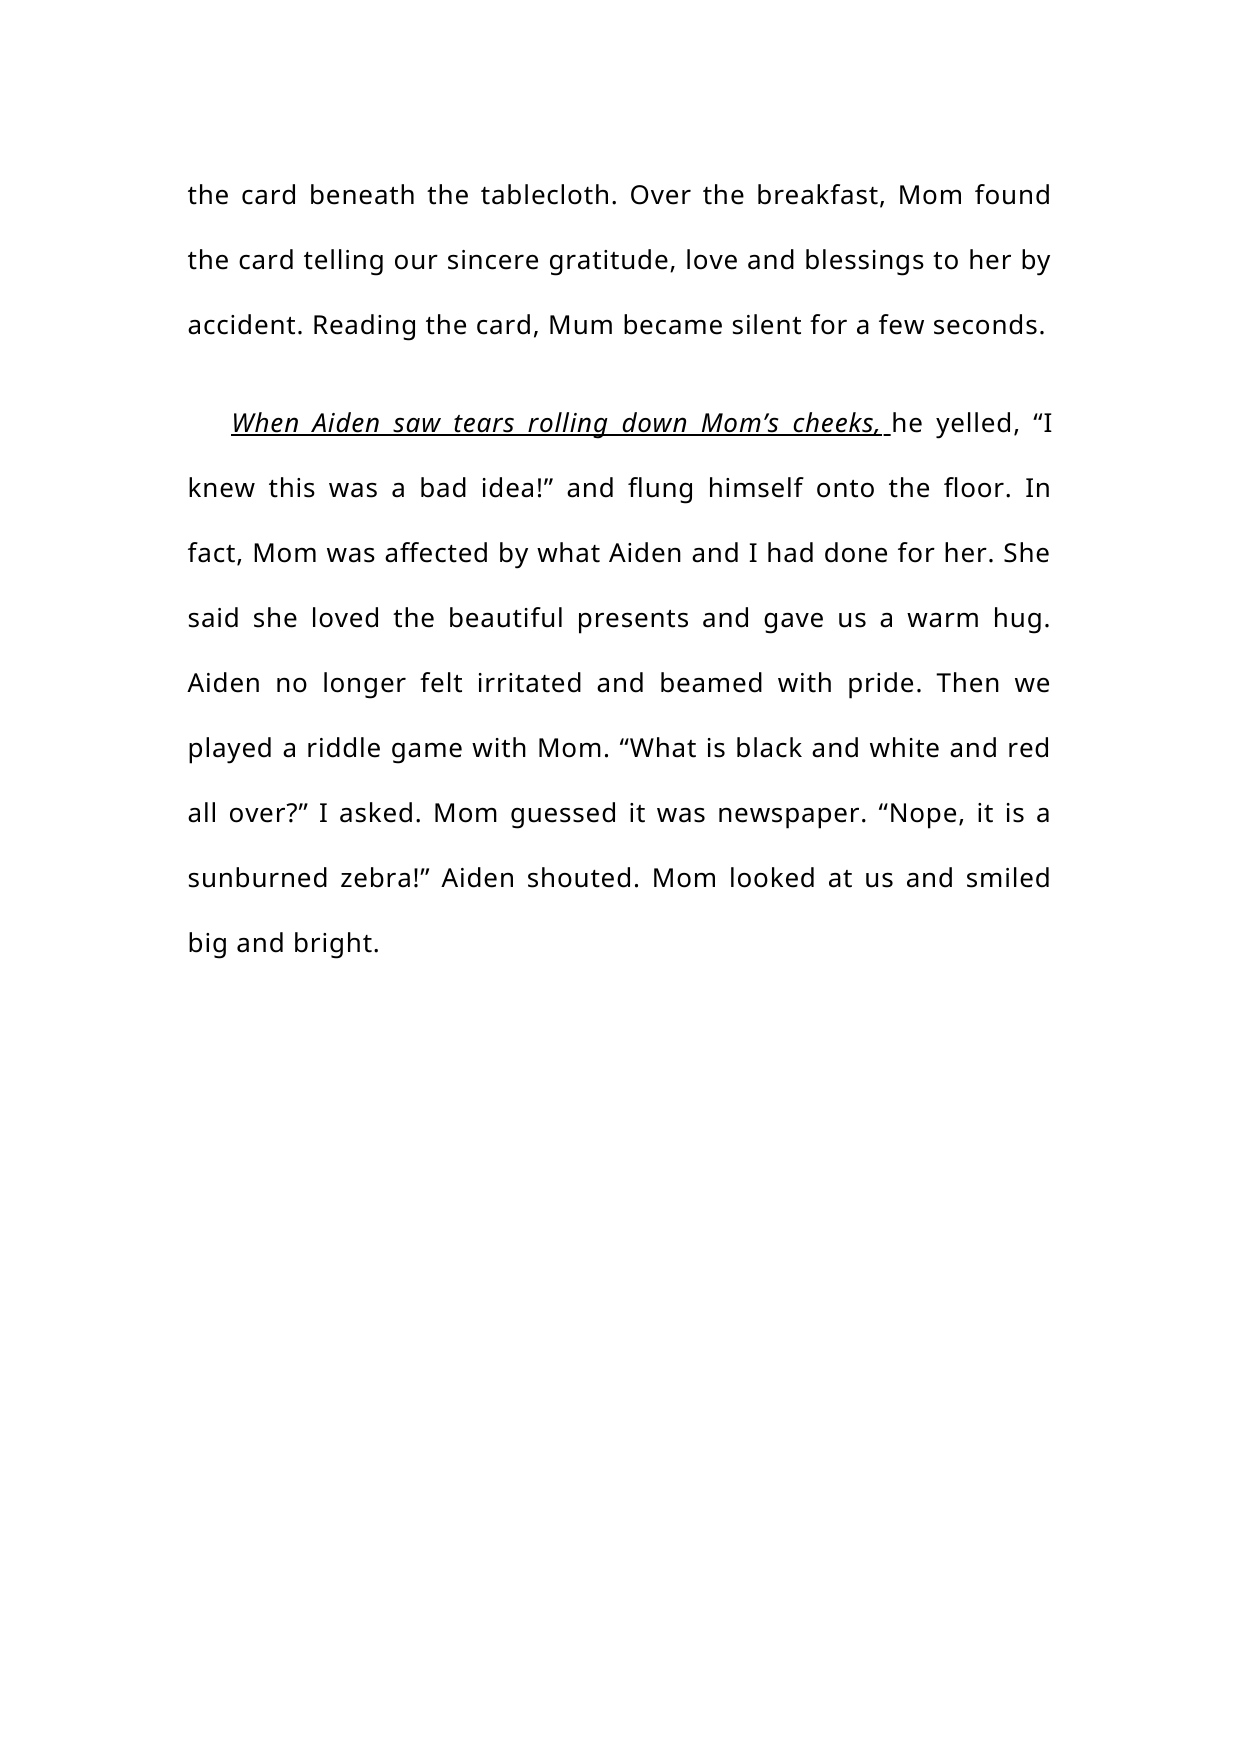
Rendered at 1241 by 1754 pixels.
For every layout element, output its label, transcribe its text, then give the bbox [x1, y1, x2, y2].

text When Aiden saw tears rolling down Mom’s cheeks, he yelled, “I knew this was a bad idea!” and flung himself onto the floor. In fact, Mom was affected by what Aiden and I had done for her. She said she loved the beautiful presents and gave us a warm hug. Aiden no longer felt irritated and beamed with pride. Then we played a riddle game with Mom. “What is black and white and red all over?” I asked. Mom guessed it was newspaper. “Nope, it is a sunburned zebra!” Aiden shouted. Mom looked at us and smiled big and bright. [187, 389, 1053, 549]
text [187, 162, 1053, 191]
text When Aiden saw tears rolling down Mom’s cheeks, he yelled, “I knew this was a bad idea!” and flung himself onto the floor. In fact, Mom was affected by what Aiden and I had done for her. She said she loved the beautiful presents and gave us a warm hug. Aiden no longer felt irritated and beamed with pride. Then we played a riddle game with Mom. “What is black and white and red all over?” I asked. Mom guessed it was newspaper. “Nope, it is a sunburned zebra!” Aiden shouted. Mom looked at us and smiled big and bright. [187, 692, 1053, 974]
text When Aiden saw tears rolling down Mom’s cheeks, he yelled, “I knew this was a bad idea!” and flung himself onto the floor. In fact, Mom was affected by what Aiden and I had done for her. She said she loved the beautiful presents and gave us a warm hug. Aiden no longer felt irritated and beamed with pride. Then we played a riddle game with Mom. “What is black and white and red all over?” I asked. Mom guessed it was newspaper. “Nope, it is a sunburned zebra!” Aiden shouted. Mom looked at us and smiled big and bright. [187, 550, 1053, 691]
